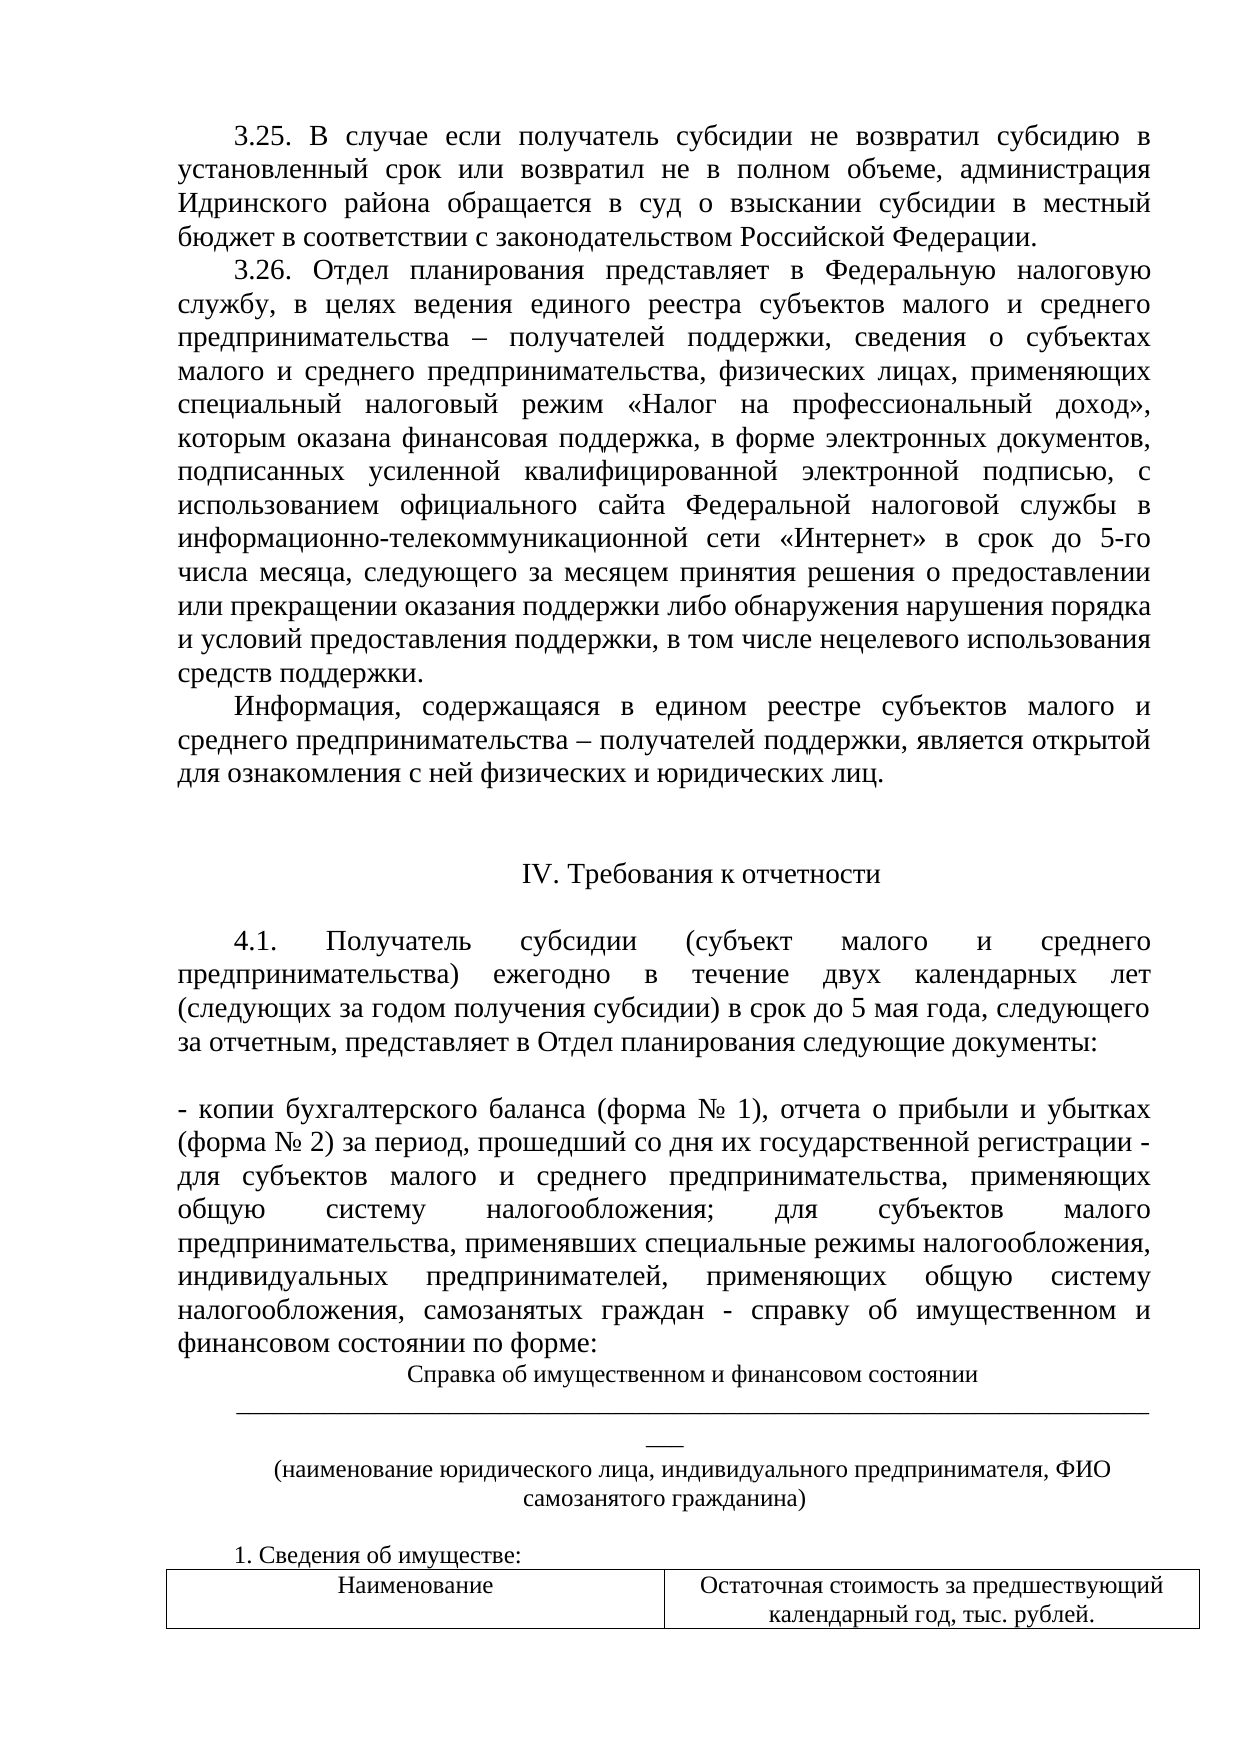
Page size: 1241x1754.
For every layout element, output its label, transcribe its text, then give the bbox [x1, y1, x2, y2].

text - копии бухгалтерского баланса (форма № 1), отчета о прибыли и убытках (форма № 2) за период, прошедший со дня их государственной регистрации - для субъектов малого и среднего предпринимательства, применяющих общую систему налогообложения; для субъектов малого предпринимательства, применявших специальные режимы налогообложения, индивидуальных предпринимателей, применяющих общую систему налогообложения, самозанятых граждан - справку об имущественном и финансовом состоянии по форме: [177, 1091, 1152, 1359]
text ____________________________________________________________________________ [177, 1388, 1152, 1450]
text 3.25. В случае если получатель субсидии не возвратил субсидию в установленный срок или возвратил не в полном объеме, администрация Идринского района обращается в суд о взыскании субсидии в местный бюджет в соответствии с законодательством Российской Федерации. [177, 118, 1152, 252]
table_header Наименование [167, 1570, 664, 1627]
text 4.1. Получатель субсидии (субъект малого и среднего предпринимательства) ежегодно в течение двух календарных лет (следующих за годом получения субсидии) в срок до 5 мая года, следующего за отчетным, представляет в Отдел планирования следующие документы: [177, 923, 1152, 1057]
text (наименование юридического лица, индивидуального предпринимателя, ФИО самозанятого гражданина) [177, 1454, 1152, 1511]
table_header Остаточная стоимость за предшествующий календарный год, тыс. рублей. [665, 1570, 1199, 1627]
text 1. Сведения об имуществе: [177, 1540, 1152, 1569]
text IV. Требования к отчетности [177, 856, 1152, 889]
text Информация, содержащаяся в едином реестре субъектов малого и среднего предпринимательства – получателей поддержки, является открытой для ознакомления с ней физических и юридических лиц. [177, 688, 1152, 789]
text Справка об имущественном и финансовом состоянии [177, 1359, 1152, 1388]
text 3.26. Отдел планирования представляет в Федеральную налоговую службу, в целях ведения единого реестра субъектов малого и среднего предпринимательства – получателей поддержки, сведения о субъектах малого и среднего предпринимательства, физических лицах, применяющих специальный налоговый режим «Налог на профессиональный доход», которым оказана финансовая поддержка, в форме электронных документов, подписанных усиленной квалифицированной электронной подписью, с использованием официального сайта Федеральной налоговой службы в информационно-телекоммуникационной сети «Интернет» в срок до 5-го числа месяца, следующего за месяцем принятия решения о предоставлении или прекращении оказания поддержки либо обнаружения нарушения порядка и условий предоставления поддержки, в том числе нецелевого использования средств поддержки. [177, 252, 1152, 688]
